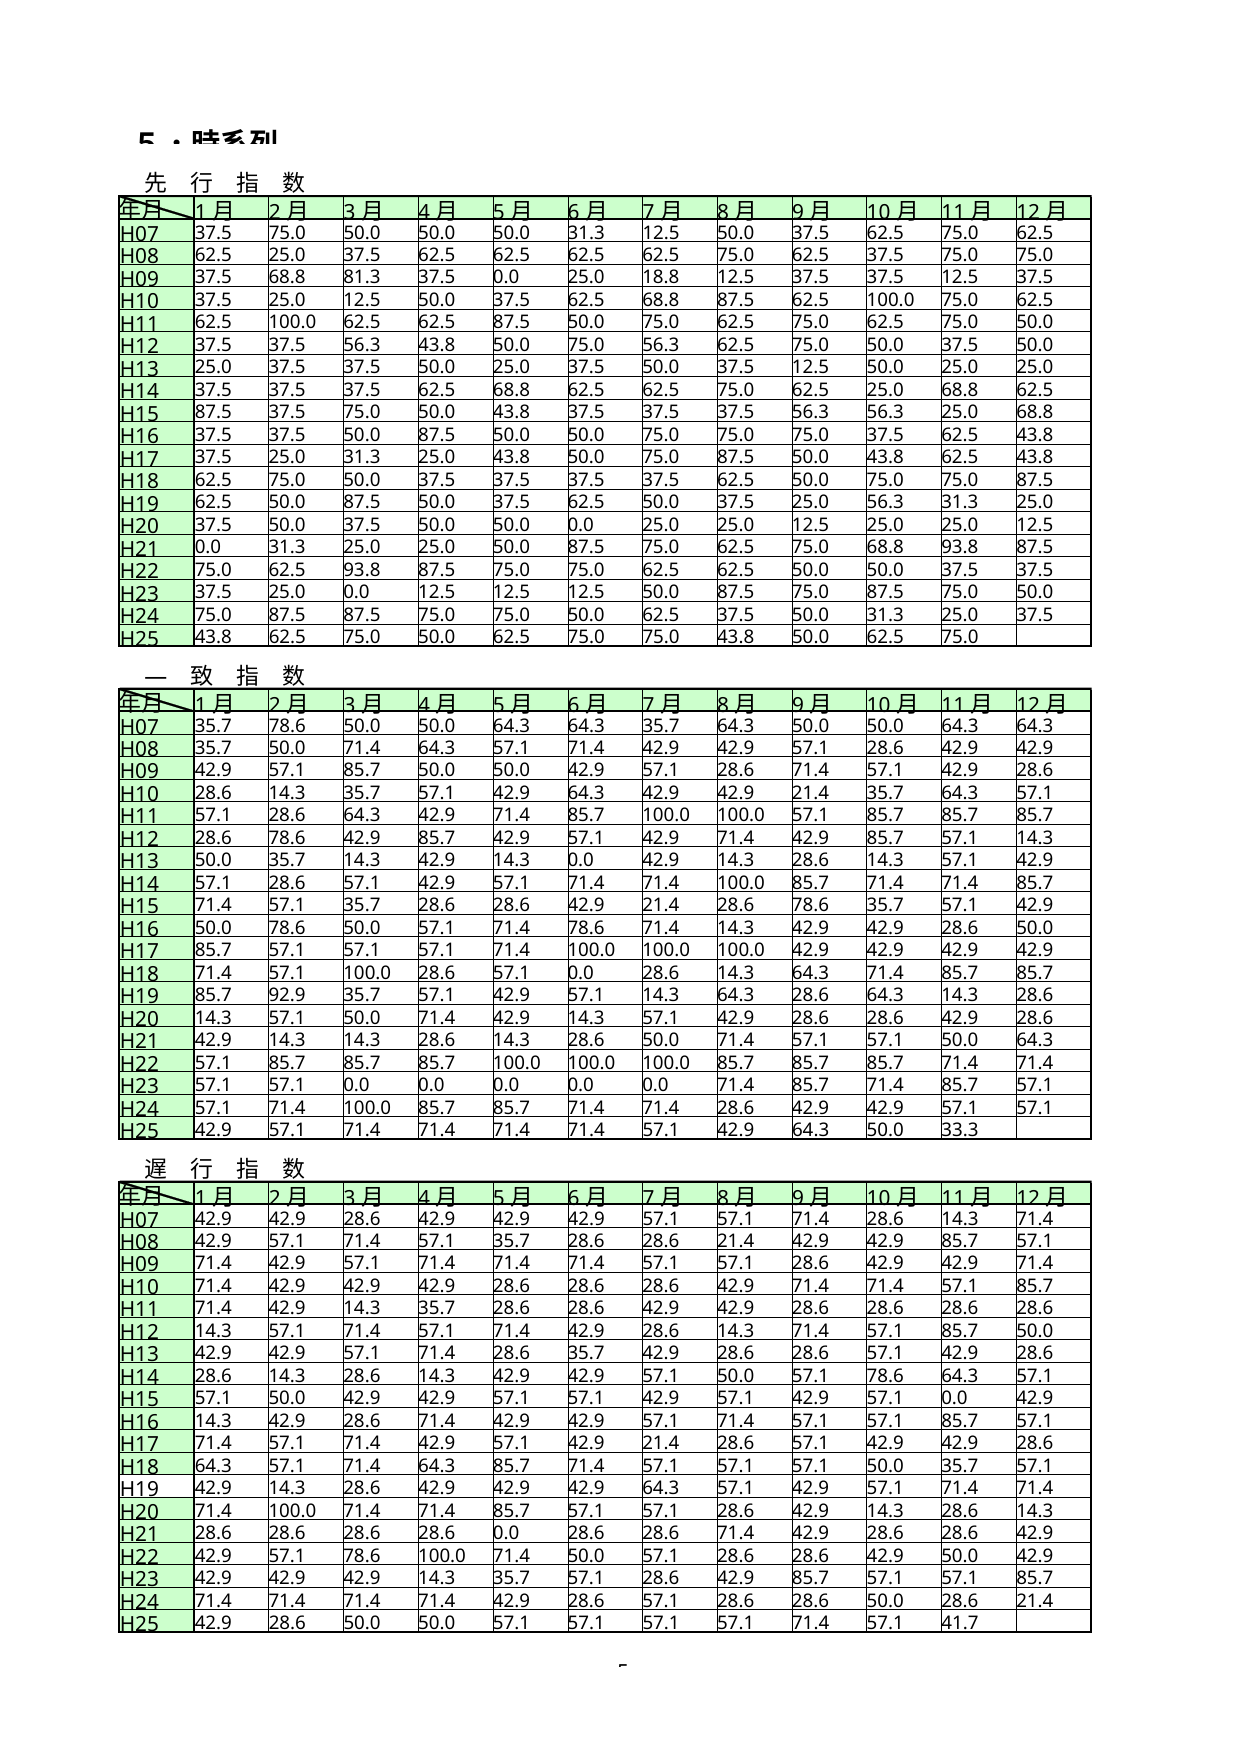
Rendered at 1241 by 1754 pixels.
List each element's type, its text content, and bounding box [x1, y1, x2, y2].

text 遅 行 指 数 [144, 1153, 1159, 1184]
list 致 指 数 [144, 660, 1159, 691]
subtitle 先 行 指 数 [144, 167, 1159, 198]
